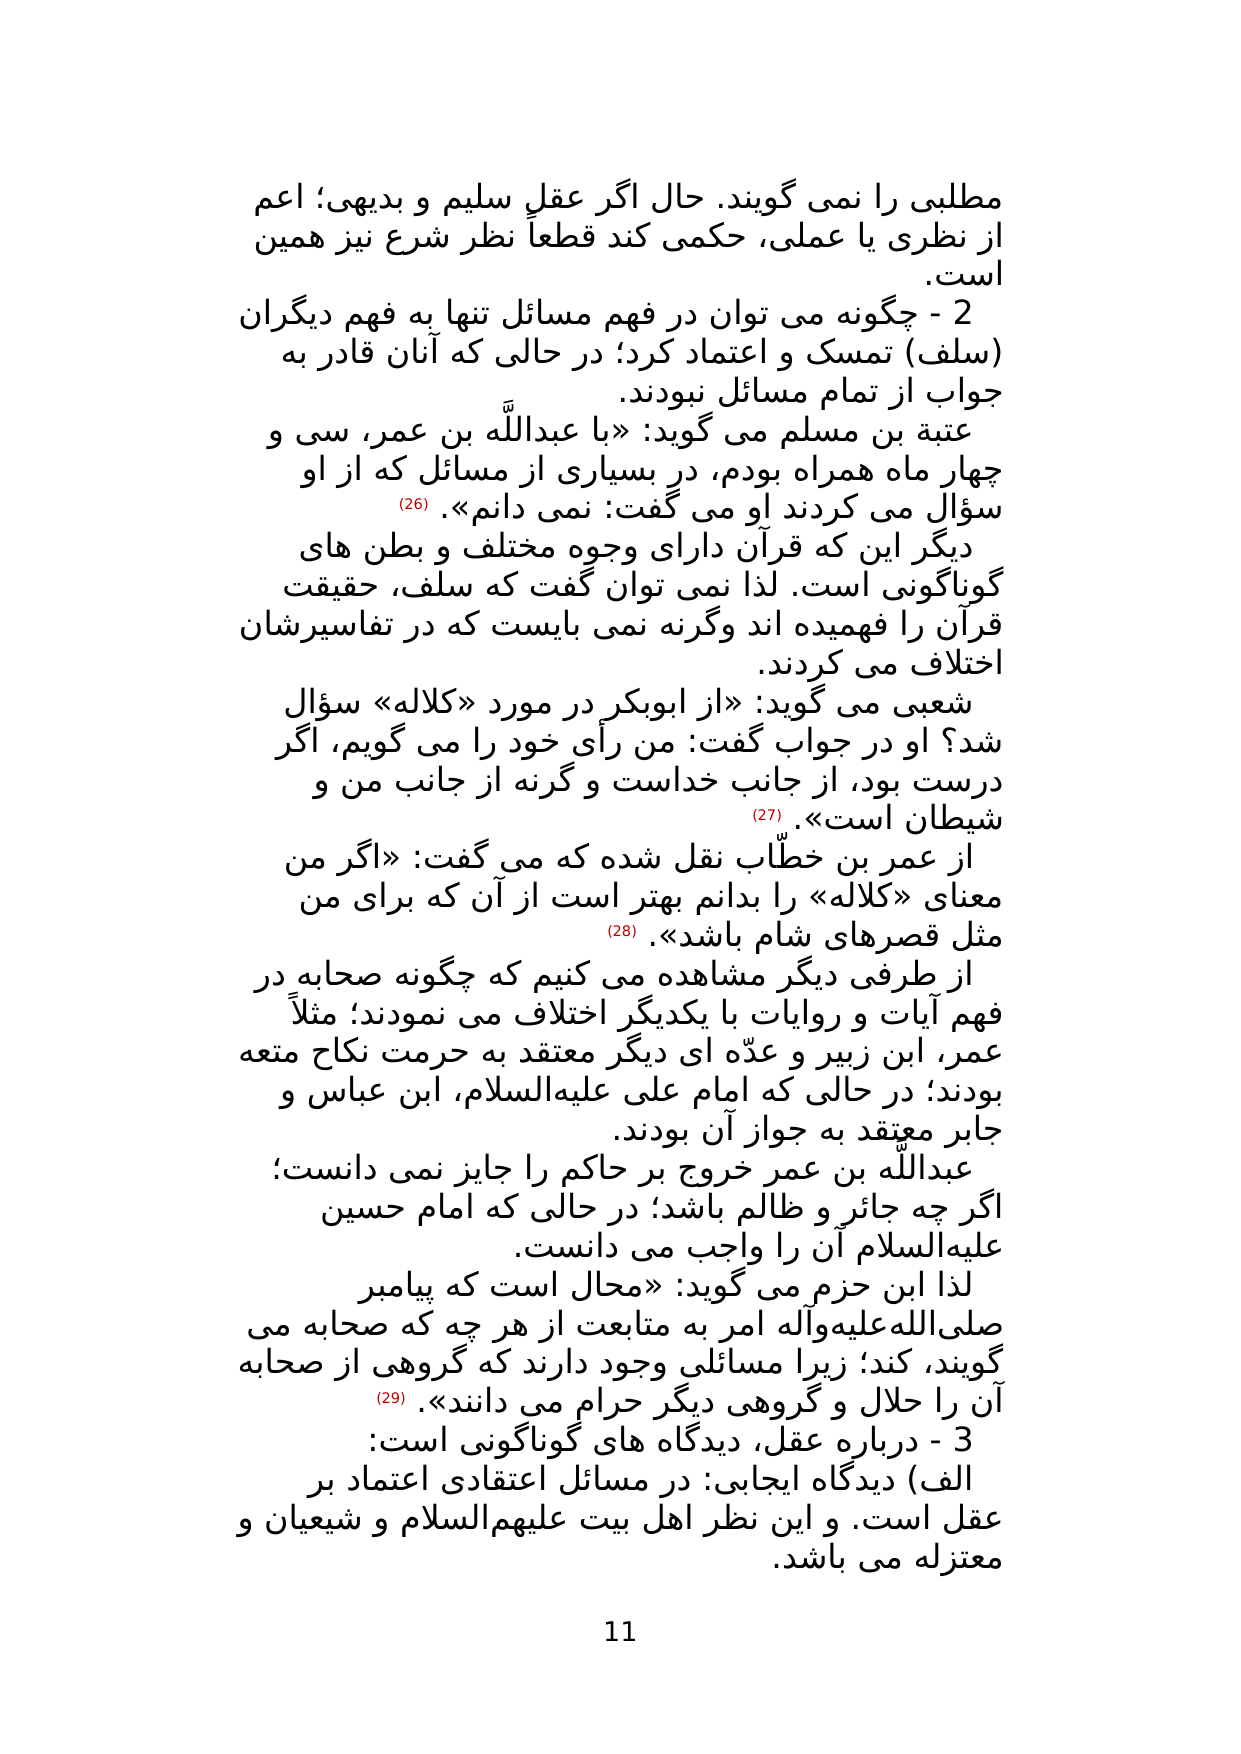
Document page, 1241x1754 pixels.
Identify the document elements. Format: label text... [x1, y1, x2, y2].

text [236, 177, 1004, 294]
text دیگر این که قرآن دارای وجوه مختلف و بطن های گوناگونی است. لذا نمی توان گفت که سلف، حقیقت قرآن را فهمیده اند وگرنه نمی بایست که در تفاسیرشان اختلاف می کردند. [236, 527, 1004, 682]
text از عمر بن خطّاب نقل شده که می گفت: «اگر من معنای «کلاله» را بدانم بهتر است از آن که برای من مثل قصرهای شام باشد». (28) [236, 838, 1004, 954]
text عتبة بن مسلم می گوید: «با عبداللَّه بن عمر، سی و چهار ماه همراه بودم، در بسیاری از مسائل که از او سؤال می کردند او می گفت: نمی دانم». (26) [236, 410, 1004, 527]
text لذا ابن حزم می گوید: «محال است که پیامبر صلى‌الله‌عليه‌وآله امر به متابعت از هر چه که صحابه می گویند، کند؛ زیرا مسائلی وجود دارند که گروهی از صحابه آن را حلال و گروهی دیگر حرام می دانند». (29) [236, 1265, 1004, 1421]
text الف) دیدگاه ایجابی: در مسائل اعتقادی اعتماد بر عقل است. و این نظر اهل بیت عليهم‌السلام و شیعیان و معتزله می باشد. [236, 1459, 1004, 1576]
text 2 - چگونه می توان در فهم مسائل تنها به فهم دیگران (سلف) تمسک و اعتماد کرد؛ در حالی که آنان قادر به جواب از تمام مسائل نبودند. [236, 294, 1004, 410]
text عبداللَّه بن عمر خروج بر حاکم را جایز نمی دانست؛ اگر چه جائر و ظالم باشد؛ در حالی که امام حسین عليه‌السلام آن را واجب می دانست. [236, 1148, 1004, 1265]
text 3 - درباره عقل، دیدگاه های گوناگونی است: [236, 1421, 1004, 1459]
text شعبی می گوید: «از ابوبکر در مورد «کلاله» سؤال شد؟ او در جواب گفت: من رأی خود را می گویم، اگر درست بود، از جانب خداست و گرنه از جانب من و شیطان است». (27) [236, 682, 1004, 838]
text از طرفی دیگر مشاهده می کنیم که چگونه صحابه در فهم آیات و روایات با یکدیگر اختلاف می نمودند؛ مثلاً عمر، ابن زبیر و عدّه ای دیگر معتقد به حرمت نکاح متعه بودند؛ در حالی که امام علی عليه‌السلام، ابن عباس و جابر معتقد به جواز آن بودند. [236, 954, 1004, 1148]
